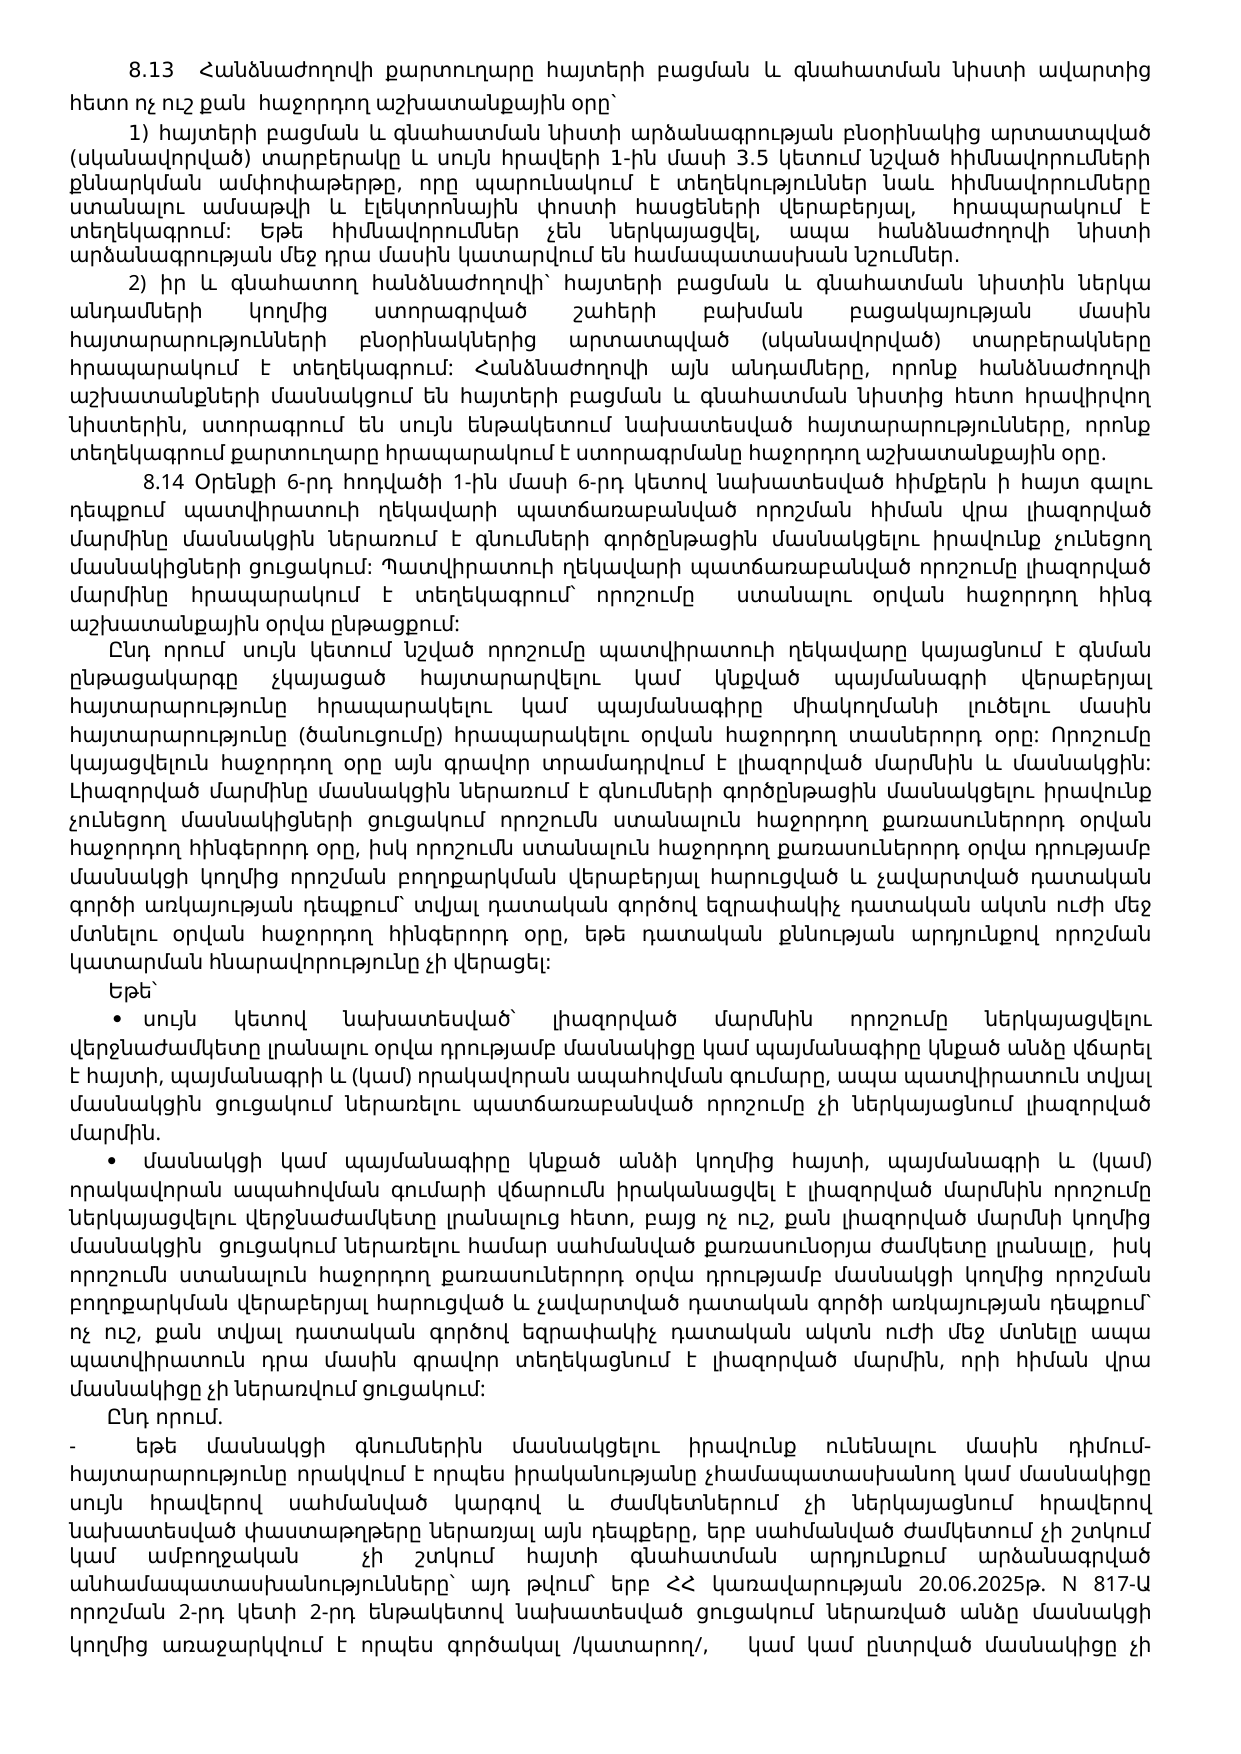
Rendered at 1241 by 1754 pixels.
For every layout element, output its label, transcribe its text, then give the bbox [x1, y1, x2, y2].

text 2) իր և գնահատող հանձնաժողովի` հայտերի բացման և գնահատման նիստին ներկա անդամների կողմից ստորագրված շահերի բախման բացակայության մասին հայտարարությունների բնօրինակներից արտատպված (սկանավորված) տարբերակները հրապարակում է տեղեկագրում: Հանձնաժողովի այն անդամները, որոնք հանձնաժողովի աշխատանքների մասնակցում են հայտերի բացման և գնահատման նիստից հետո հրավիրվող նիստերին, ստորագրում են սույն ենթակետում նախատեսված հայտարարությունները, որոնք տեղեկագրում քարտուղարը հրապարակում է ստորագրմանը հաջորդող աշխատանքային օրը. [69, 268, 1152, 467]
text Ընդ որում սույն կետում նշված որոշումը պատվիրատուի ղեկավարը կայացնում է գնման ընթացակարգը չկայացած հայտարարվելու կամ կնքված պայմանագրի վերաբերյալ հայտարարությունը հրապարակելու կամ պայմանագիրը միակողմանի լուծելու մասին հայտարարությունը (ծանուցումը) հրապարակելու օրվան հաջորդող տասներորդ օրը: Որոշումը կայացվելուն հաջորդող օրը այն գրավոր տրամադրվում է լիազորված մարմնին և մասնակցին: Լիազորված մարմինը մասնակցին ներառում է գնումների գործընթացին մասնակցելու իրավունք չունեցող մասնակիցների ցուցակում որոշումն ստանալուն հաջորդող քառասուներորդ օրվան հաջորդող հինգերորդ օրը, իսկ որոշումն ստանալուն հաջորդող քառասուներորդ օրվա դրությամբ մասնակցի կողմից որոշման բողոքարկման վերաբերյալ հարուցված և չավարտված դատական գործի առկայության դեպքում` տվյալ դատական գործով եզրափակիչ դատական ակտն ուժի մեջ մտնելու օրվան հաջորդող հինգերորդ օրը, եթե դատական քննության արդյունքով որոշման կատարման հնարավորությունը չի վերացել: [69, 637, 1152, 976]
text Ընդ որում. [107, 1402, 1152, 1431]
text Եթե՝ [69, 976, 1152, 1004]
text 1) հայտերի բացման և գնահատման նիստի արձանագրության բնօրինակից արտատպված (սկանավորված) տարբերակը և սույն հրավերի 1-ին մասի 3.5 կետում նշված հիմնավորումների քննարկման ամփոփաթերթը, որը պարունակում է տեղեկություններ նաև հիմնավորումները ստանալու ամսաթվի և էլեկտրոնային փոստի հասցեների վերաբերյալ, հրապարակում է տեղեկագրում: Եթե հիմնավորումներ չեն ներկայացվել, ապա հանձնաժողովի նիստի արձանագրության մեջ դրա մասին կատարվում են համապատասխան նշումներ. [69, 118, 1152, 268]
text 8.14 Օրենքի 6-րդ հոդվածի 1-ին մասի 6-րդ կետով նախատեսված հիմքերն ի հայտ գալու դեպքում պատվիրատուի ղեկավարի պատճառաբանված որոշման հիման վրա լիազորված մարմինը մասնակցին ներառում է գնումների գործընթացին մասնակցելու իրավունք չունեցող մասնակիցների ցուցակում: Պատվիրատուի ղեկավարի պատճառաբանված որոշումը լիազորված մարմինը հրապարակում է տեղեկագրում՝ որոշումը ստանալու օրվան հաջորդող հինգ աշխատանքային օրվա ընթացքում: [69, 467, 1152, 637]
list մասնակցի կամ պայմանագիրը կնքած անձի կողմից հայտի, պայմանագրի և (կամ) որակավորան ապահովման գումարի վճարումն իրականացվել է լիազորված մարմնին որոշումը ներկայացվելու վերջնաժամկետը լրանալուց հետո, բայց ոչ ուշ, քան լիազորված մարմնի կողմից մասնակցին ցուցակում ներառելու համար սահմանված քառասունօրյա ժամկետը լրանալը, իսկ որոշումն ստանալուն հաջորդող քառասուներորդ օրվա դրությամբ մասնակցի կողմից որոշման բողոքարկման վերաբերյալ հարուցված և չավարտված դատական գործի առկայության դեպքում` ոչ ուշ, քան տվյալ դատական գործով եզրափակիչ դատական ակտն ուժի մեջ մտնելը ապա պատվիրատուն դրա մասին գրավոր տեղեկացնում է լիազորված մարմին, որի հիման վրա մասնակիցը չի ներառվում ցուցակում: [69, 1146, 1152, 1402]
text 8.13 Հանձնաժողովի քարտուղարը հայտերի բացման և գնահատման նիստի ավարտից հետո ոչ ուշ քան հաջորդող աշխատանքային օրը` [69, 56, 1152, 118]
list սույն կետով նախատեսված՝ լիազորված մարմնին որոշումը ներկայացվելու վերջնաժամկետը լրանալու օրվա դրությամբ մասնակիցը կամ պայմանագիրը կնքած անձը վճարել է հայտի, պայմանագրի և (կամ) որակավորան ապահովման գումարը, ապա պատվիրատուն տվյալ մասնակցին ցուցակում ներառելու պատճառաբանված որոշումը չի ներկայացնում լիազորված մարմին. [69, 1004, 1152, 1146]
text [69, 1431, 1152, 1660]
